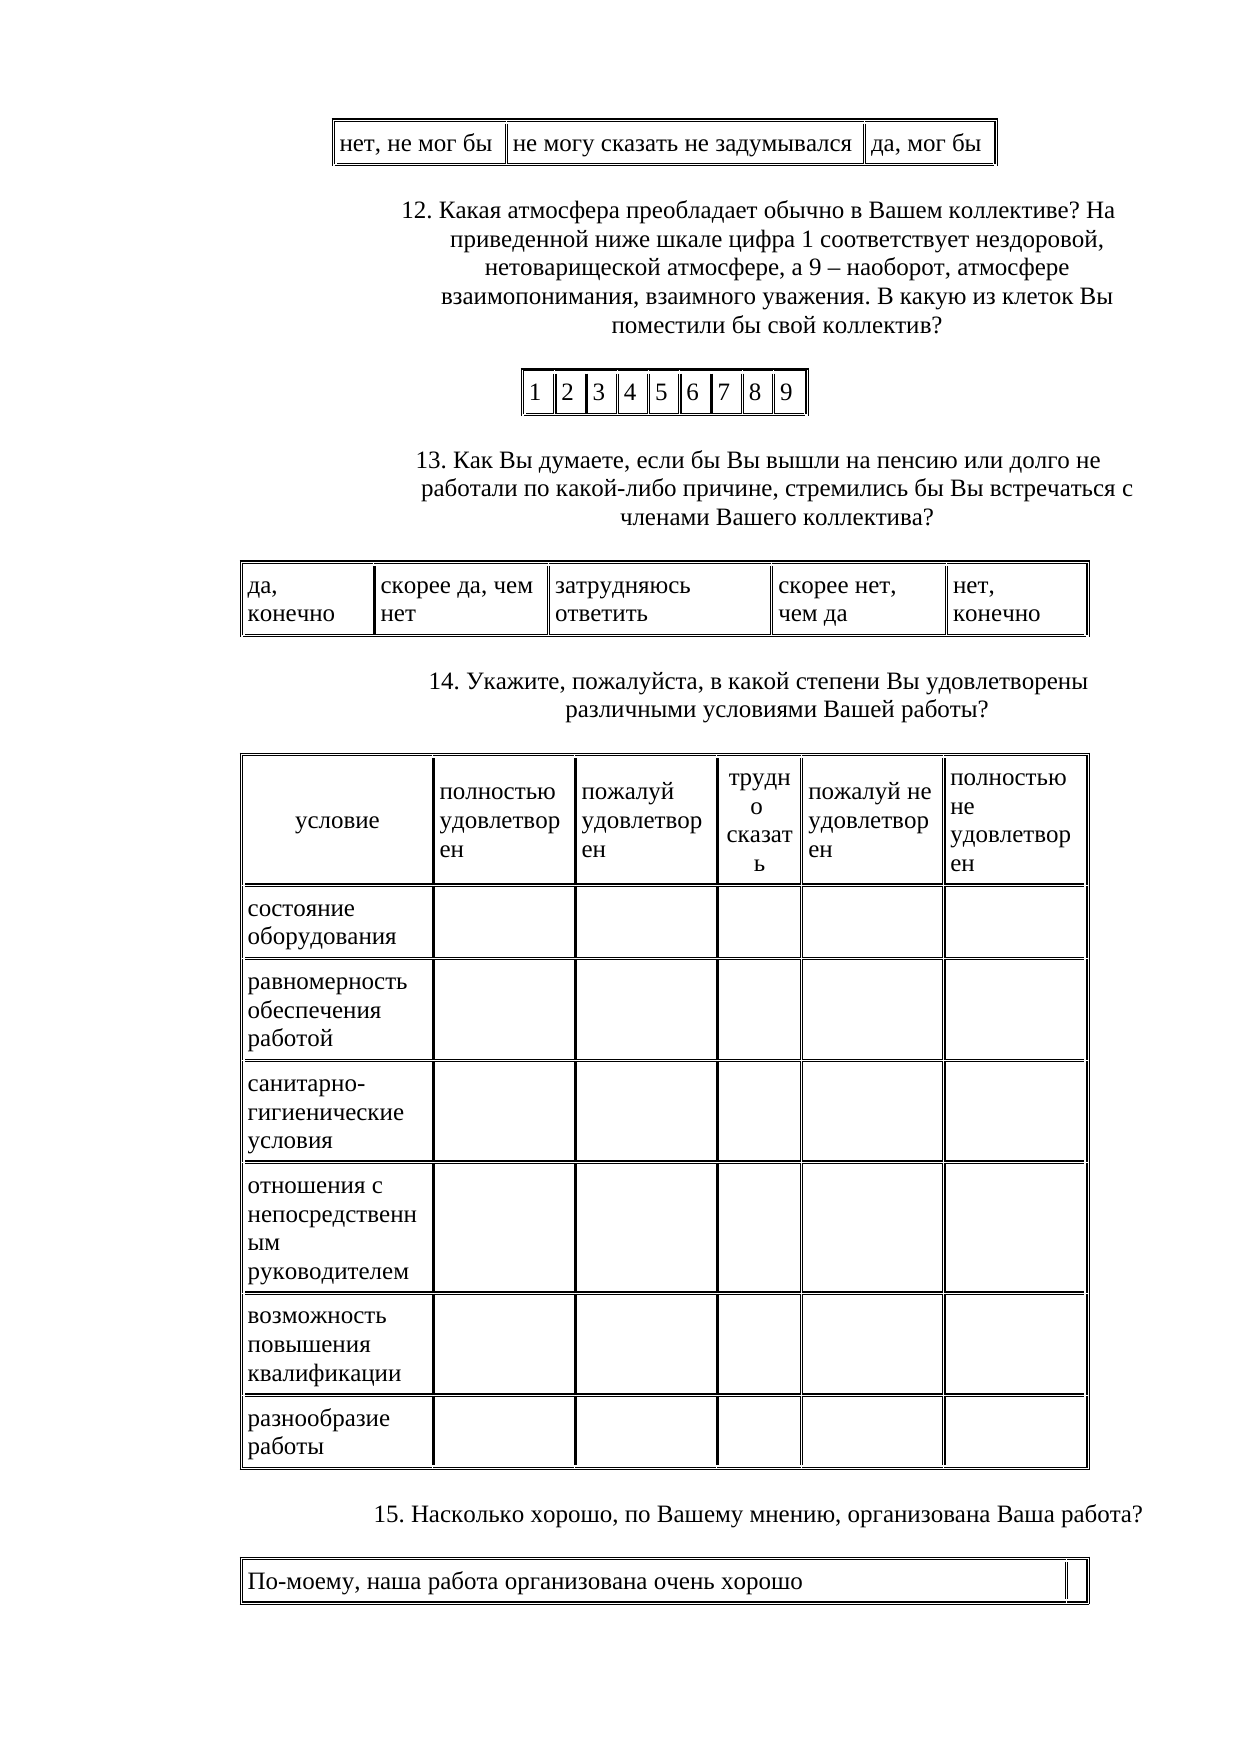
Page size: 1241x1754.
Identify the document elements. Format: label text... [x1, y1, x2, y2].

table_header 6 [680, 371, 711, 412]
table_cell [803, 1062, 942, 1160]
table_cell [577, 1295, 716, 1393]
table_header 8 [743, 371, 774, 412]
table_cell [803, 887, 942, 956]
table_header 2 [555, 371, 586, 412]
table_cell [719, 1295, 800, 1393]
table_header 3 [586, 371, 617, 412]
list Укажите, пожалуйста, в какой степени Вы удовлетворены различными условиями Вашей работы? [365, 666, 1152, 723]
table_header полностью удовлетворен [433, 754, 575, 883]
table_cell [802, 1393, 944, 1466]
list Какая атмосфера преобладает обычно в Вашем коллективе? На приведенной ниже шкале цифра 1 соответствует нездоровой, нетоварищеской атмосфере, а 9 – наоборот, атмосфере взаимопонимания, взаимного уважения. В какую из клеток Вы поместили бы свой коллектив? [365, 195, 1152, 339]
table_cell [803, 960, 942, 1058]
table_cell [435, 1164, 574, 1291]
table_cell [577, 960, 716, 1058]
table_cell [946, 1291, 1087, 1393]
table_cell [719, 887, 800, 956]
table_header 5 [649, 370, 680, 412]
table_cell [946, 883, 1087, 956]
table_cell [946, 956, 1087, 1058]
table_header 9 [774, 371, 805, 412]
table_header да, мог бы [865, 122, 994, 163]
table_cell [719, 960, 800, 1058]
table_cell [435, 887, 574, 956]
table_header скорее да, чем нет [374, 564, 549, 633]
table_cell [433, 1397, 575, 1466]
table_header затрудняюсь ответить [549, 564, 772, 633]
table_header пожалуй удовлетворен [575, 754, 717, 883]
table_header трудно сказать [717, 756, 802, 883]
table_cell [803, 1164, 942, 1291]
table_header По-моему, наша работа организована очень хорошо [243, 1560, 1067, 1601]
table_cell [577, 887, 716, 956]
table_header скорее нет, чем да [772, 564, 947, 633]
table_cell [946, 1059, 1087, 1160]
table_cell [435, 1062, 574, 1160]
table_cell санитарно- гигиенические условия [243, 1059, 432, 1160]
table_cell [435, 960, 574, 1058]
list Насколько хорошо, по Вашему мнению, организована Ваша работа? [365, 1499, 1152, 1527]
table_cell [577, 1062, 716, 1160]
table_header [1067, 1560, 1086, 1601]
table_cell [719, 1062, 800, 1160]
table_header нет, конечно [947, 564, 1086, 633]
table_header 1 [524, 370, 555, 412]
table_cell [803, 1295, 942, 1393]
table_cell [944, 1393, 1087, 1466]
table_cell разнообразие работы [243, 1393, 433, 1466]
table_cell [577, 1164, 716, 1291]
table_cell возможность повышения квалификации [243, 1291, 432, 1393]
table_cell [575, 1397, 717, 1466]
table_cell [719, 1164, 800, 1291]
table_header 7 [711, 371, 742, 412]
table_header нет, не мог бы [335, 122, 506, 163]
table_header пожалуй не удовлетворен [802, 754, 944, 883]
table_header не могу сказать не задумывался [506, 122, 864, 163]
table_header 4 [618, 371, 649, 412]
table_header да, конечно [243, 562, 374, 633]
table_cell [435, 1295, 574, 1393]
table_cell [946, 1160, 1087, 1291]
table_cell равномерность обеспечения работой [243, 956, 432, 1058]
table_cell [717, 1397, 802, 1466]
table_header условие [243, 754, 433, 883]
table_cell состояние оборудования [243, 883, 432, 956]
table_header полностью не удовлетворен [944, 756, 1086, 883]
list Как Вы думаете, если бы Вы вышли на пенсию или долго не работали по какой-либо причине, стремились бы Вы встречаться с членами Вашего коллектива? [365, 445, 1152, 531]
table_cell отношения с непосредственным руководителем [243, 1160, 432, 1291]
